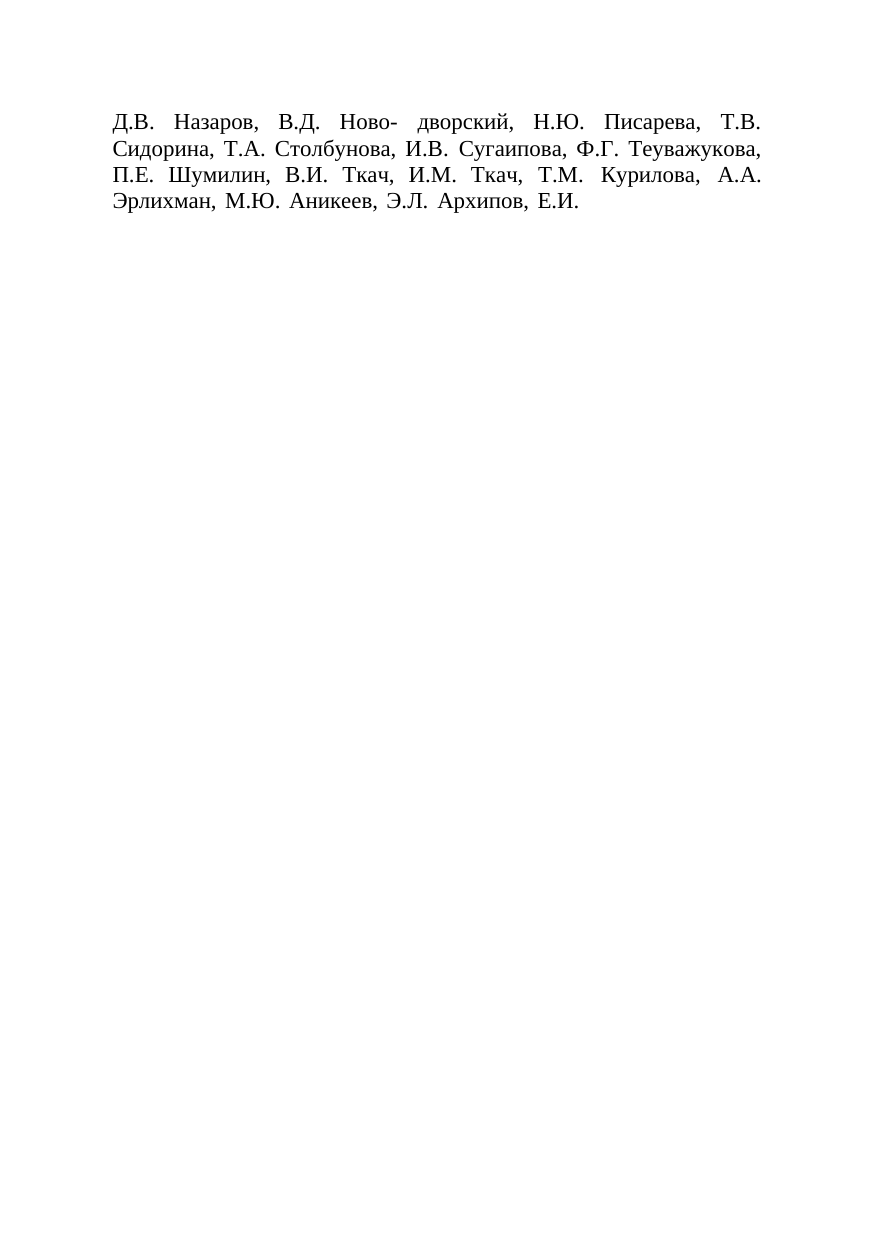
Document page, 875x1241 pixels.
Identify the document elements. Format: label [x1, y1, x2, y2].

text [112, 108, 762, 214]
